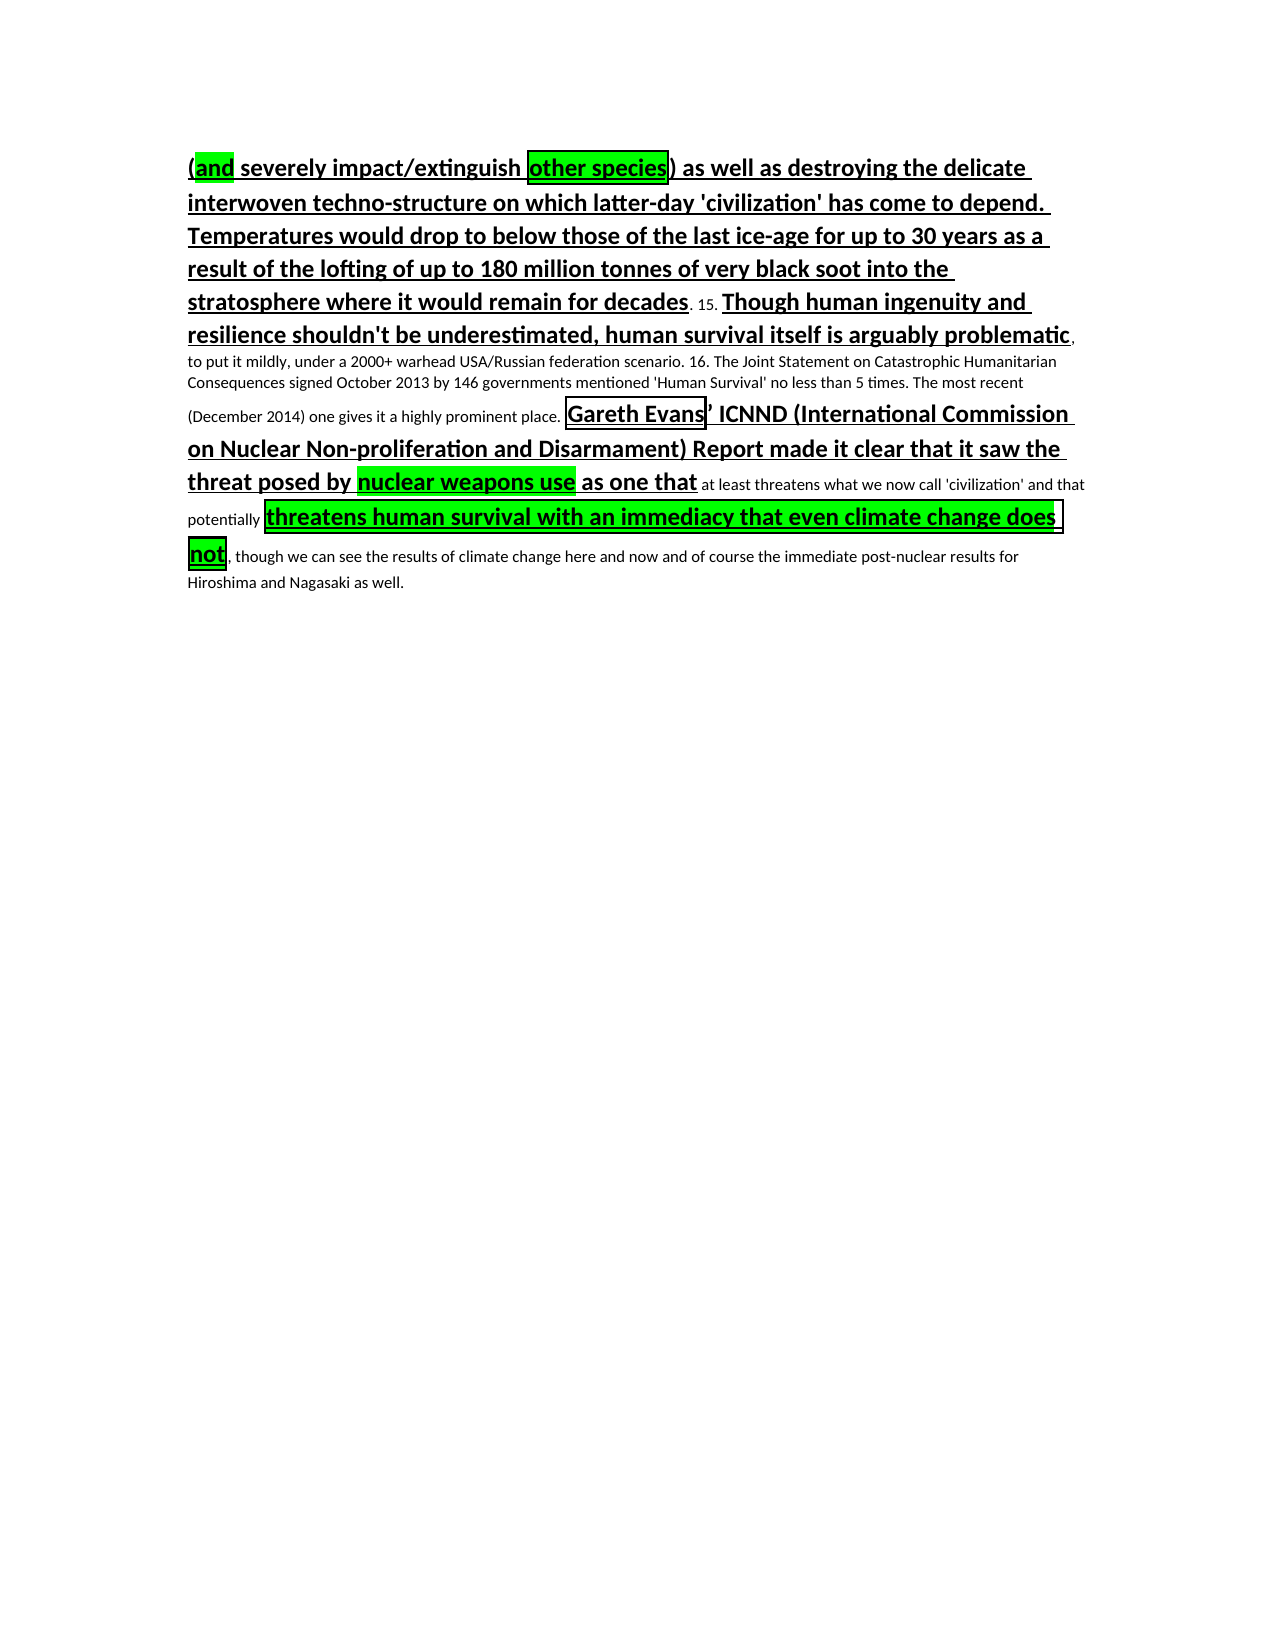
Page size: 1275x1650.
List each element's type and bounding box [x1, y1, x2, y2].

text [187, 150, 1087, 593]
